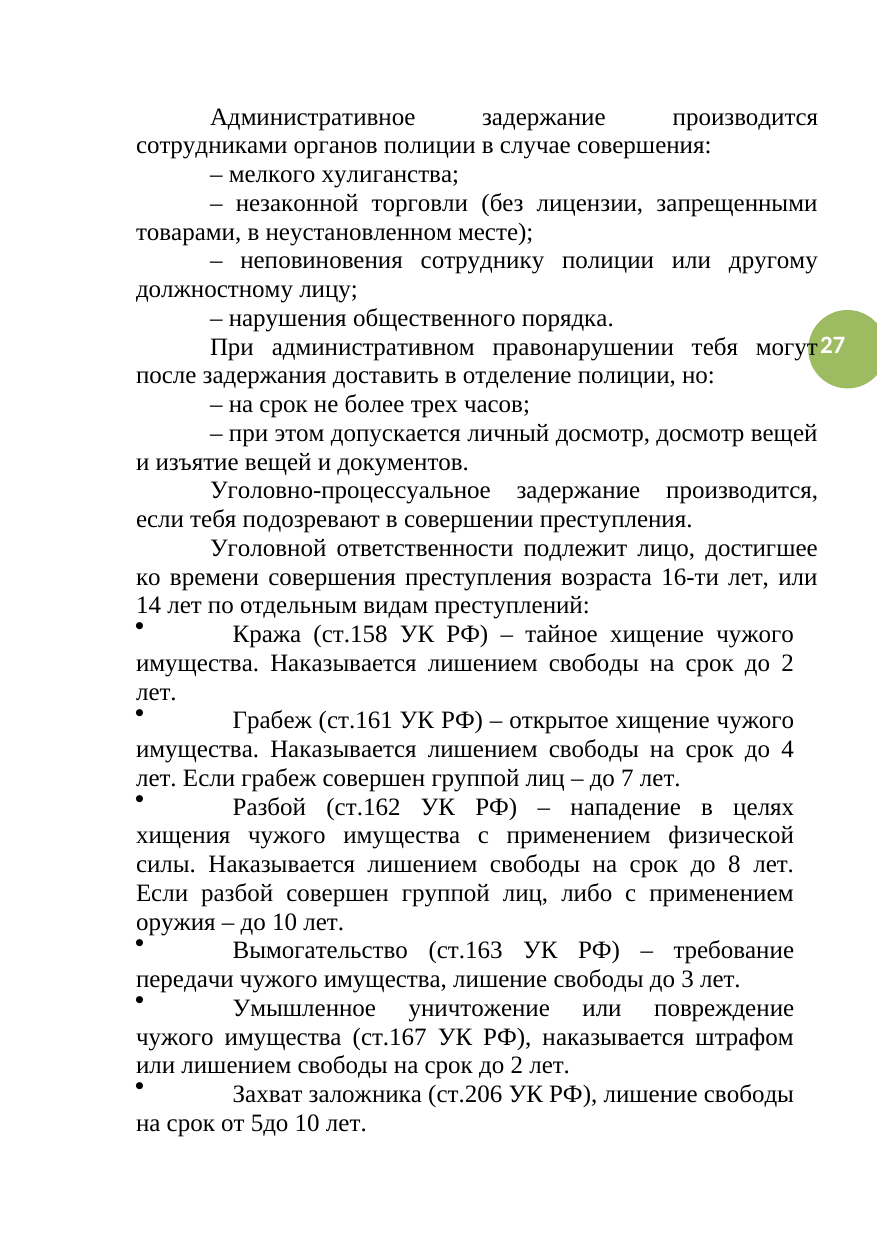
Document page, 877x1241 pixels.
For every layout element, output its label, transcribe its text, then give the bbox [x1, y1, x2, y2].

list Грабеж (ст.161 УК РФ) – открытое хищение чужого имущества. Наказывается лишением свободы на срок до 4 лет. Если грабеж совершен группой лиц – до 7 лет. [136, 706, 794, 792]
text При административном правонарушении тебя могут после задержания доставить в отделение полиции, но: [136, 332, 818, 389]
text – неповиновения сотруднику полиции или другому должностному лицу; [136, 246, 818, 303]
text – на срок не более трех часов; [136, 389, 818, 418]
text – мелкого хулиганства; [136, 159, 818, 188]
list Захват заложника (ст.206 УК РФ), лишение свободы на срок от 5до 10 лет. [136, 1079, 794, 1137]
list Разбой (ст.162 УК РФ) – нападение в целях хищения чужого имущества с применением физической силы. Наказывается лишением свободы на срок до 8 лет. Если разбой совершен группой лиц, либо с применением оружия – до 10 лет. [136, 792, 794, 936]
text Уголовной ответственности подлежит лицо, достигшее ко времени совершения преступления возраста 16-ти лет, или 14 лет по отдельным видам преступлений: [136, 533, 818, 619]
list Кража (ст.158 УК РФ) – тайное хищение чужого имущества. Наказывается лишением свободы на срок до 2 лет. [136, 619, 794, 706]
text Административное задержание производится сотрудниками органов полиции в случае совершения: [136, 102, 818, 159]
text – при этом допускается личный досмотр, досмотр вещей и изъятие вещей и документов. [136, 418, 818, 476]
list Вымогательство (ст.163 УК РФ) – требование передачи чужого имущества, лишение свободы до 3 лет. [136, 936, 794, 993]
list Умышленное уничтожение или повреждение чужого имущества (ст.167 УК РФ), наказывается штрафом или лишением свободы на срок до 2 лет. [136, 993, 794, 1079]
text – незаконной торговли (без лицензии, запрещенными товарами, в неустановленном месте); [136, 188, 818, 246]
text – нарушения общественного порядка. [136, 303, 818, 332]
text Уголовно-процессуальное задержание производится, если тебя подозревают в совершении преступления. [136, 476, 818, 533]
